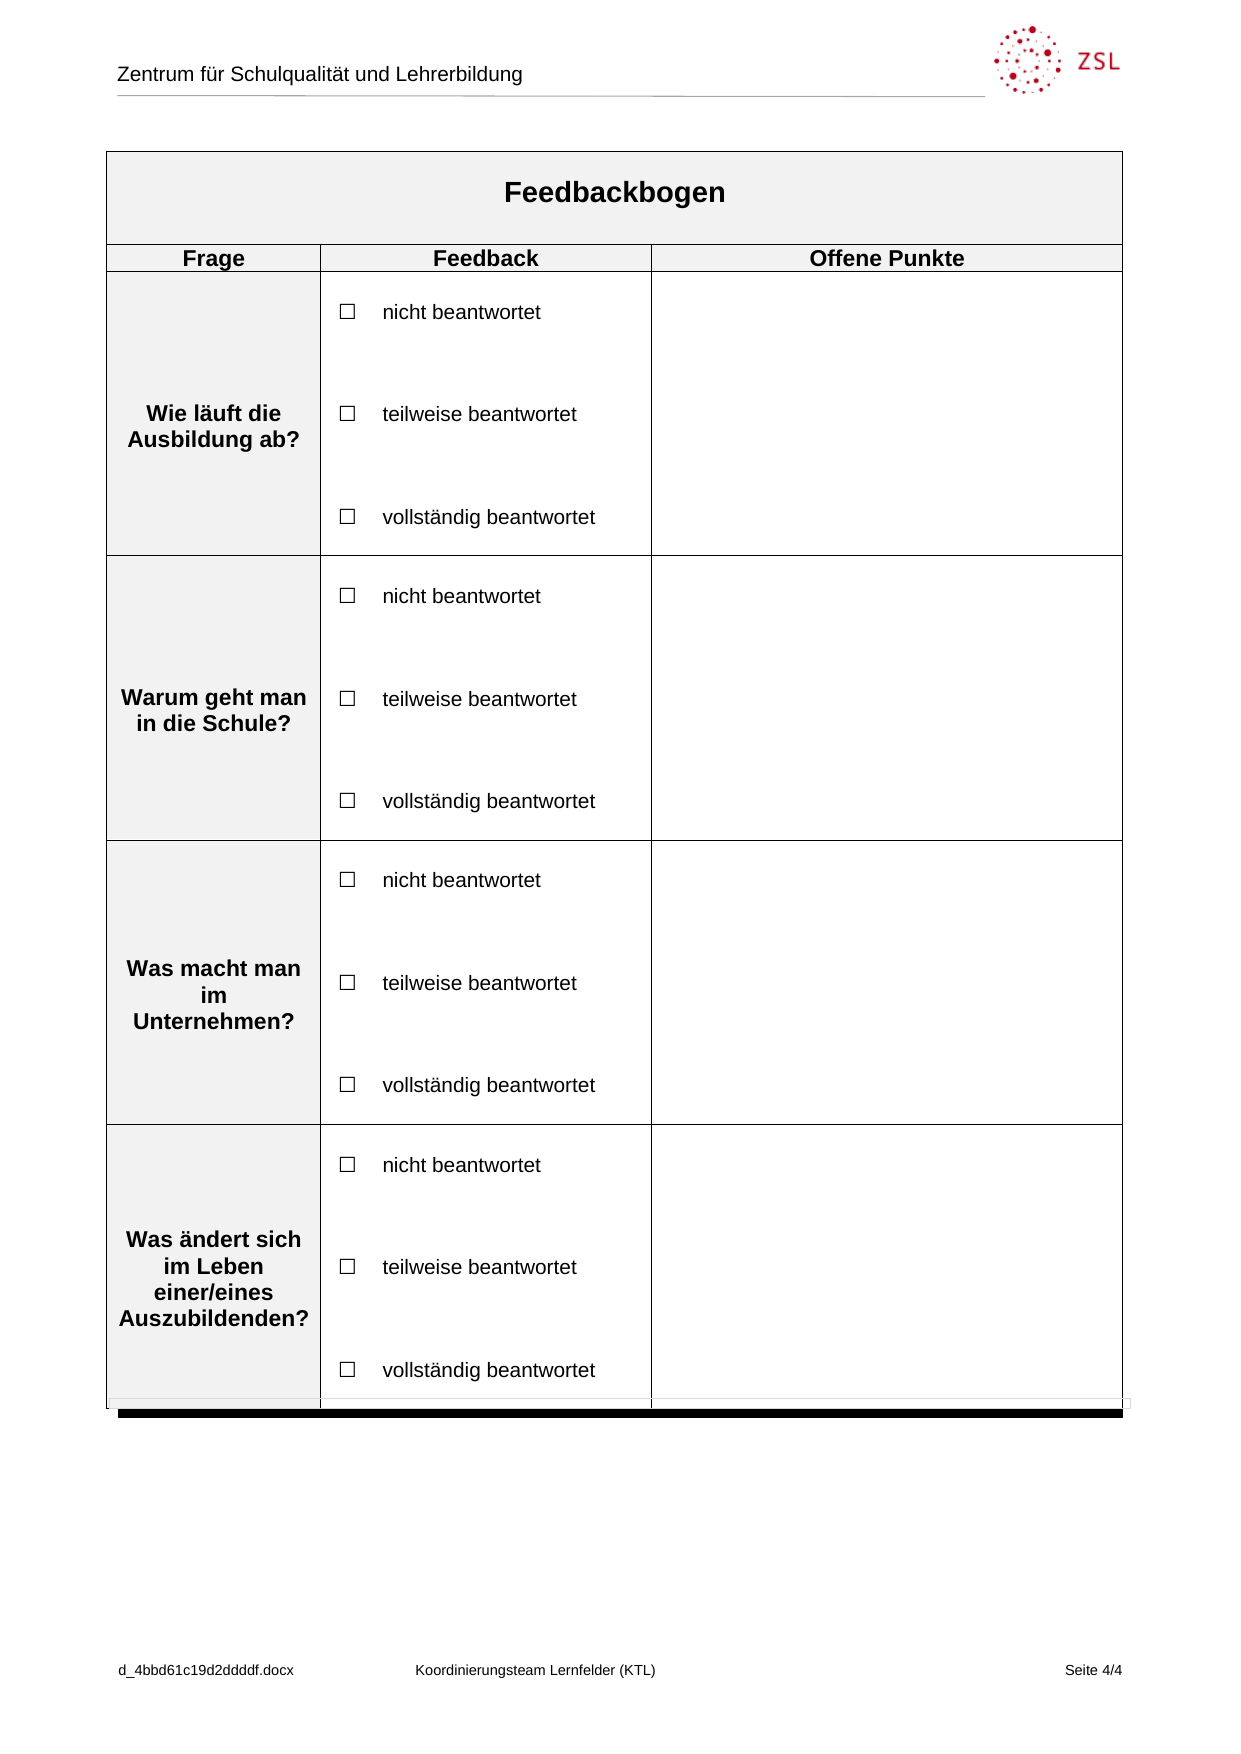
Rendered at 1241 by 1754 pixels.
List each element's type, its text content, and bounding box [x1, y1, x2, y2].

table_cell [652, 1125, 1122, 1398]
table_cell Feedback [321, 245, 651, 271]
table_cell nicht beantwortet teilweise beantwortet vollständig beantwortet [321, 272, 651, 555]
table_cell [652, 841, 1122, 1124]
table_cell [652, 1399, 1122, 1408]
table_cell Wie läuft die Ausbildung ab? [107, 272, 320, 555]
table_cell Was ändert sich im Leben einer/eines Auszubildenden? [107, 1125, 320, 1408]
table_cell Warum geht man in die Schule? [107, 556, 320, 839]
picture [992, 25, 1122, 96]
table_cell [652, 272, 1122, 555]
table_cell nicht beantwortet teilweise beantwortet vollständig beantwortet [321, 556, 651, 839]
table_cell Was macht man im Unternehmen? [107, 841, 320, 1124]
table_header Feedbackbogen [107, 152, 1122, 244]
table_cell nicht beantwortet teilweise beantwortet vollständig beantwortet [321, 1125, 651, 1398]
table_cell nicht beantwortet teilweise beantwortet vollständig beantwortet [321, 841, 651, 1124]
table_cell Frage [107, 245, 320, 271]
table_cell Offene Punkte [652, 245, 1122, 271]
table_cell [652, 556, 1122, 839]
